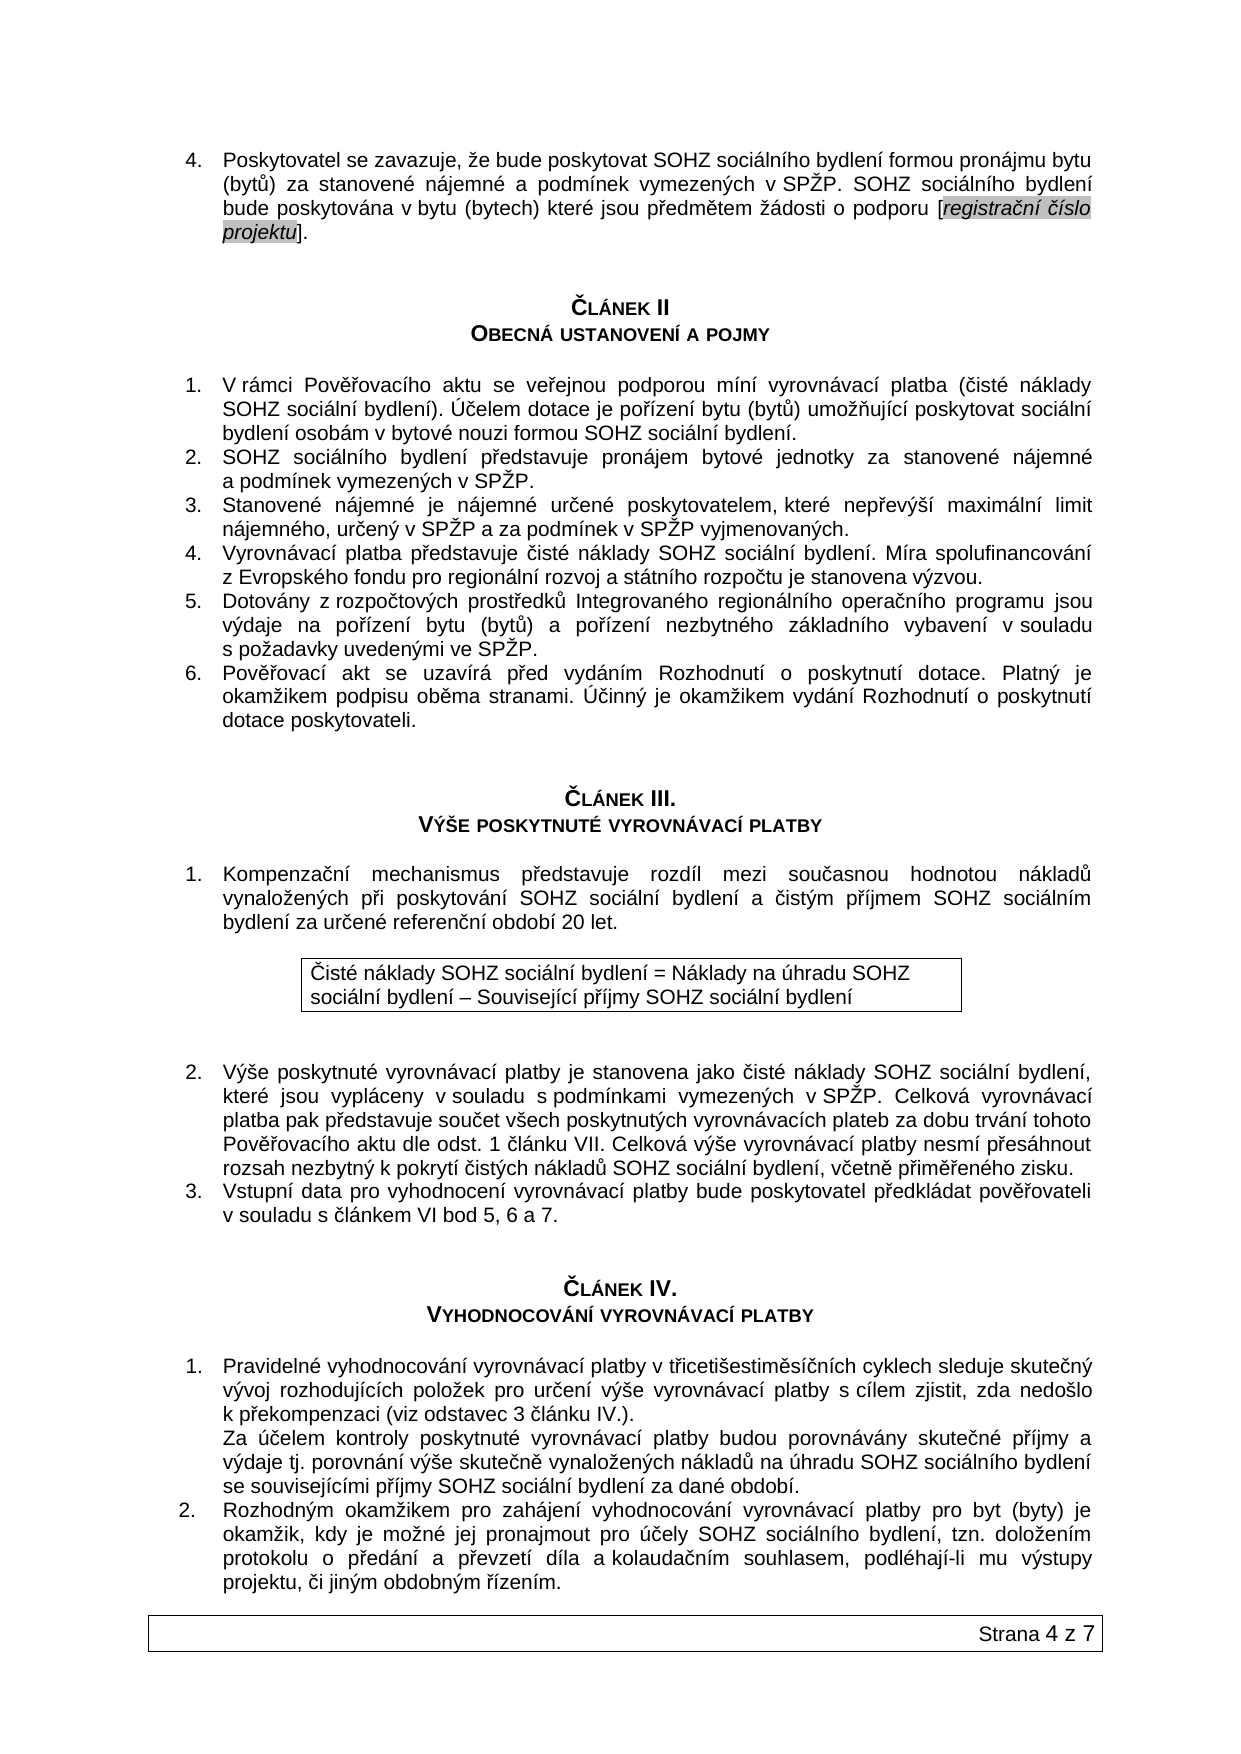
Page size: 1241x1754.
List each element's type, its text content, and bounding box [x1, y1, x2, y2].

list Dotovány z rozpočtových prostředků Integrovaného regionálního operačního programu jsou výdaje na pořízení bytu (bytů) a pořízení nezbytného základního vybavení v souladu s požadavky uvedenými ve SPŽP. [185, 588, 1093, 660]
text Za účelem kontroly poskytnuté vyrovnávací platby budou porovnávány skutečné příjmy a výdaje tj. porovnání výše skutečně vynaložených nákladů na úhradu SOHZ sociálního bydlení se souvisejícími příjmy SOHZ sociální bydlení za dané období. [223, 1426, 1093, 1498]
list Vyrovnávací platba představuje čisté náklady SOHZ sociální bydlení. Míra spolufinancování z Evropského fondu pro regionální rozvoj a státního rozpočtu je stanovena výzvou. [185, 541, 1093, 588]
list Čisté náklady SOHZ sociální bydlení = Náklady na úhradu SOHZ sociální bydlení – Související příjmy SOHZ sociální bydlení [302, 959, 961, 1011]
list Vstupní data pro vyhodnocení vyrovnávací platby bude poskytovatel předkládat pověřovateli v souladu s článkem VI bod 5, 6 a 7. [185, 1179, 1093, 1227]
text Výše poskytnuté vyrovnávací platby [148, 811, 1093, 838]
text Vyhodnocování vyrovnávací platby [148, 1301, 1093, 1328]
list V rámci Pověřovacího aktu se veřejnou podporou míní vyrovnávací platba (čisté náklady SOHZ sociální bydlení). Účelem dotace je pořízení bytu (bytů) umožňující poskytovat sociální bydlení osobám v bytové nouzi formou SOHZ sociální bydlení. [185, 373, 1093, 445]
text Obecná ustanovení a pojmy [148, 320, 1093, 346]
list Kompenzační mechanismus představuje rozdíl mezi současnou hodnotou nákladů vynaložených při poskytování SOHZ sociální bydlení a čistým příjmem SOHZ sociálním bydlení za určené referenční období 20 let. [185, 862, 1093, 933]
list Stanovené nájemné je nájemné určené poskytovatelem, které nepřevýší maximální limit nájemného, určený v SPŽP a za podmínek v SPŽP vyjmenovaných. [185, 493, 1093, 541]
text Článek III. [148, 785, 1093, 811]
text Článek II [148, 294, 1093, 320]
list Výše poskytnuté vyrovnávací platby je stanovena jako čisté náklady SOHZ sociální bydlení, které jsou vypláceny v souladu s podmínkami vymezených v SPŽP. Celková vyrovnávací platba pak představuje součet všech poskytnutých vyrovnávacích plateb za dobu trvání tohoto Pověřovacího aktu dle odst. 1 článku VII. Celková výše vyrovnávací platby nesmí přesáhnout rozsah nezbytný k pokrytí čistých nákladů SOHZ sociální bydlení, včetně přiměřeného zisku. [185, 1059, 1093, 1179]
list SOHZ sociálního bydlení představuje pronájem bytové jednotky za stanovené nájemné a podmínek vymezených v SPŽP. [185, 445, 1093, 493]
list Rozhodným okamžikem pro zahájení vyhodnocování vyrovnávací platby pro byt (byty) je okamžik, kdy je možné jej pronajmout pro účely SOHZ sociálního bydlení, tzn. doložením protokolu o předání a převzetí díla a kolaudačním souhlasem, podléhají-li mu výstupy projektu, či jiným obdobným řízením. [178, 1498, 1093, 1594]
list Pravidelné vyhodnocování vyrovnávací platby v třicetišestiměsíčních cyklech sleduje skutečný vývoj rozhodujících položek pro určení výše vyrovnávací platby s cílem zjistit, zda nedošlo k překompenzaci (viz odstavec 3 článku IV.). [185, 1354, 1093, 1426]
text Článek IV. [148, 1275, 1093, 1301]
list Pověřovací akt se uzavírá před vydáním Rozhodnutí o poskytnutí dotace. Platný je okamžikem podpisu oběma stranami. Účinný je okamžikem vydání Rozhodnutí o poskytnutí dotace poskytovateli. [185, 660, 1093, 732]
list Poskytovatel se zavazuje, že bude poskytovat SOHZ sociálního bydlení formou pronájmu bytu (bytů) za stanovené nájemné a podmínek vymezených v SPŽP. SOHZ sociálního bydlení bude poskytována v bytu (bytech) které jsou předmětem žádosti o podporu [registrační číslo projektu]. [185, 148, 1093, 243]
